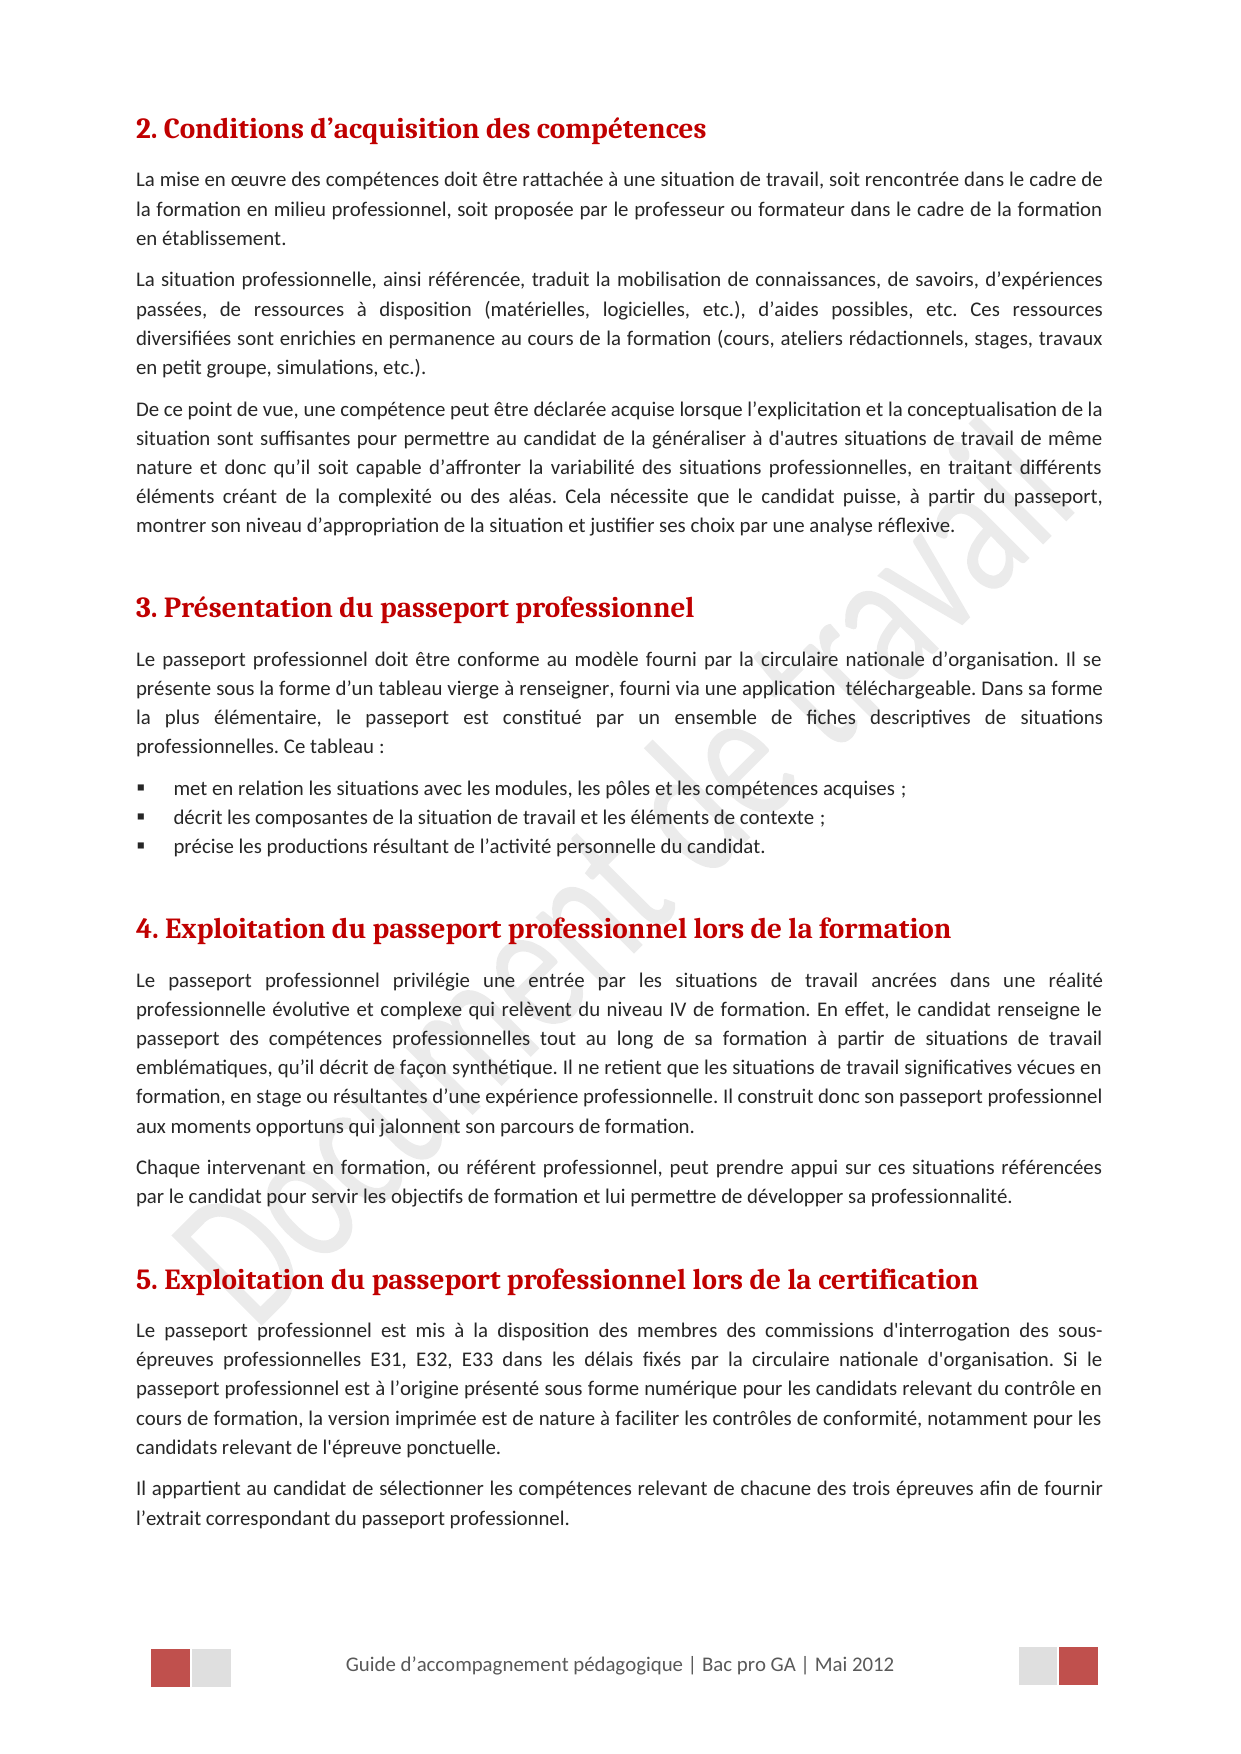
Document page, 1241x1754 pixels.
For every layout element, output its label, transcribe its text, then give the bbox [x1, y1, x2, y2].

text Il appartient au candidat de sélectionner les compétences relevant de chacune des trois épreuves afin de fournir l’extrait correspondant du passeport professionnel. [136, 1476, 1104, 1530]
text Chaque intervenant en formation, ou référent professionnel, peut prendre appui sur ces situations référencées par le candidat pour servir les objectifs de formation et lui permettre de développer sa professionnalité. [136, 1154, 1104, 1209]
text 2. Conditions d’acquisition des compétences [136, 112, 1104, 146]
text met en relation les situations avec les modules, les pôles et les compétences acquises ; [136, 775, 1104, 801]
text décrit les composantes de la situation de travail et les éléments de contexte ; [136, 804, 1104, 830]
text 4. Exploitation du passeport professionnel lors de la formation [136, 913, 1104, 946]
text précise les productions résultant de l’activité personnelle du candidat. [136, 833, 1104, 859]
text Le passeport professionnel privilégie une entrée par les situations de travail ancrées dans une réalité professionnelle évolutive et complexe qui relèvent du niveau IV de formation. En effet, le candidat renseigne le passeport des compétences professionnelles tout au long de sa formation à partir de situations de travail emblématiques, qu’il décrit de façon synthétique. Il ne retient que les situations de travail significatives vécues en formation, en stage ou résultantes d’une expérience professionnelle. Il construit donc son passeport professionnel aux moments opportuns qui jalonnent son parcours de formation. [136, 967, 1104, 1138]
text La situation professionnelle, ainsi référencée, traduit la mobilisation de connaissances, de savoirs, d’expériences passées, de ressources à disposition (matérielles, logicielles, etc.), d’aides possibles, etc. Ces ressources diversifiées sont enrichies en permanence au cours de la formation (cours, ateliers rédactionnels, stages, travaux en petit groupe, simulations, etc.). [136, 267, 1104, 379]
text De ce point de vue, une compétence peut être déclarée acquise lorsque l’explicitation et la conceptualisation de la situation sont suffisantes pour permettre au candidat de la généraliser à d'autres situations de travail de même nature et donc qu’il soit capable d’affronter la variabilité des situations professionnelles, en traitant différents éléments créant de la complexité ou des aléas. Cela nécessite que le candidat puisse, à partir du passeport, montrer son niveau d’appropriation de la situation et justifier ses choix par une analyse réflexive. [136, 396, 1104, 538]
text La mise en œuvre des compétences doit être rattachée à une situation de travail, soit rencontrée dans le cadre de la formation en milieu professionnel, soit proposée par le professeur ou formateur dans le cadre de la formation en établissement. [136, 167, 1104, 250]
text 3. Présentation du passeport professionnel [136, 592, 1104, 625]
text Le passeport professionnel doit être conforme au modèle fourni par la circulaire nationale d’organisation. Il se présente sous la forme d’un tableau vierge à renseigner, fourni via une application téléchargeable. Dans sa forme la plus élémentaire, le passeport est constitué par un ensemble de fiches descriptives de situations professionnelles. Ce tableau : [136, 646, 1104, 759]
text 5. Exploitation du passeport professionnel lors de la certification [136, 1263, 1104, 1296]
text Le passeport professionnel est mis à la disposition des membres des commissions d'interrogation des sous-épreuves professionnelles E31, E32, E33 dans les délais fixés par la circulaire nationale d'organisation. Si le passeport professionnel est à l’origine présenté sous forme numérique pour les candidats relevant du contrôle en cours de formation, la version imprimée est de nature à faciliter les contrôles de conformité, notamment pour les candidats relevant de l'épreuve ponctuelle. [136, 1317, 1104, 1459]
